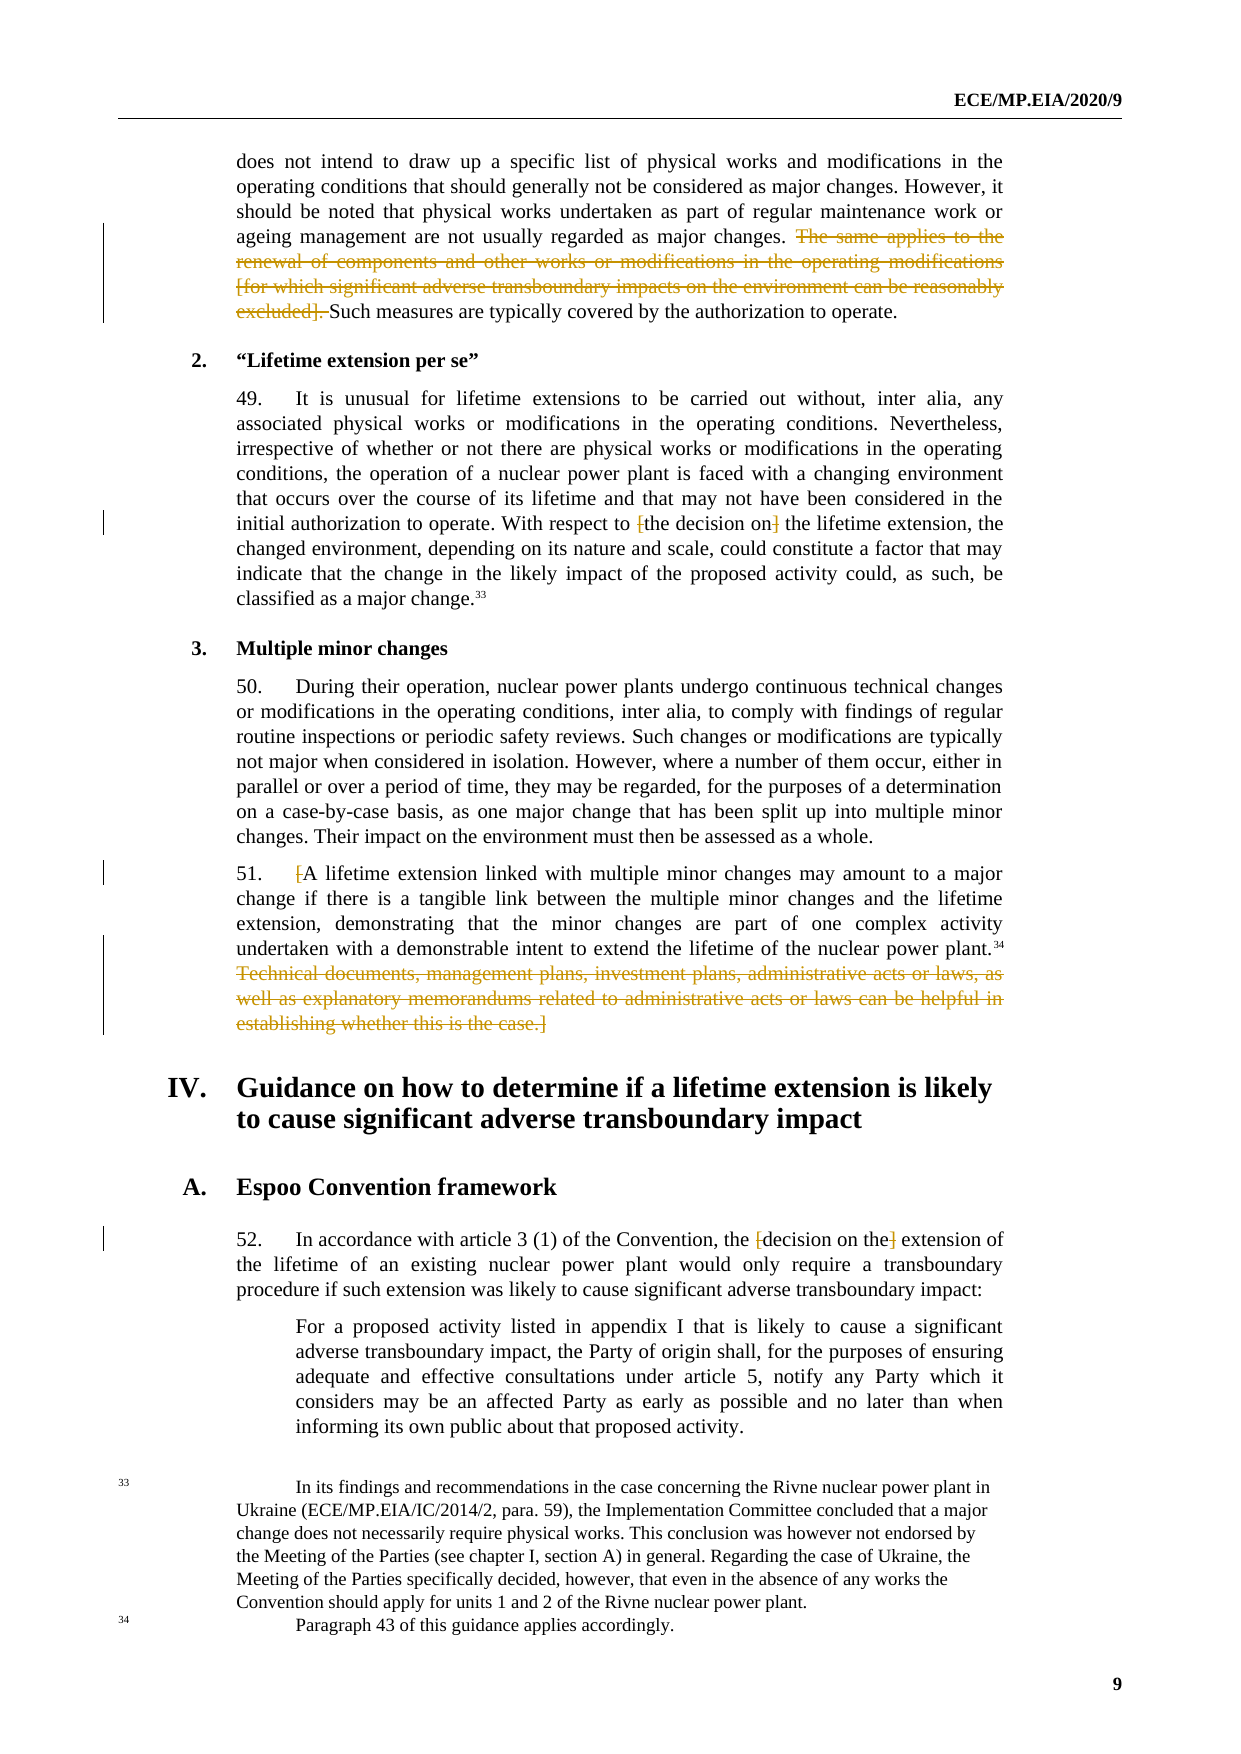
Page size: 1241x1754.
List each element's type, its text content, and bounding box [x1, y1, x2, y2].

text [236, 148, 1004, 261]
text A. Espoo Convention framework [118, 1173, 1004, 1201]
text 3. Multiple minor changes [118, 635, 1004, 660]
text 51. A lifetime extension linked with multiple minor changes may amount to a major change if there is a tangible link between the multiple minor changes and the lifetime extension, demonstrating that the minor changes are part of one complex activity undertaken with a demonstrable intent to extend the lifetime of the nuclear power plant. [236, 860, 1004, 974]
text 51. A lifetime extension linked with multiple minor changes may amount to a major change if there is a tangible link between the multiple minor changes and the lifetime extension, demonstrating that the minor changes are part of one complex activity undertaken with a demonstrable intent to extend the lifetime of the nuclear power plant. [236, 1000, 1004, 1035]
text 49. It is unusual for lifetime extensions to be carried out without, inter alia, any associated physical works or modifications in the operating conditions. Nevertheless, irrespective of whether or not there are physical works or modifications in the operating conditions, the operation of a nuclear power plant is faced with a changing environment that occurs over the course of its lifetime and that may not have been considered in the initial authorization to operate. With respect to the decision on the lifetime extension, the changed environment, depending on its nature and scale, could constitute a factor that may indicate that the change in the likely impact of the proposed activity could, as such, be classified as a major change. [236, 385, 1004, 610]
text 52. In accordance with article 3 (1) of the Convention, the decision on the extension of the lifetime of an existing nuclear power plant would only require a transboundary procedure if such extension was likely to cause significant adverse transboundary impact: [236, 1226, 1004, 1301]
text 2. “Lifetime extension per se” [118, 348, 1004, 373]
text For a proposed activity listed in appendix I that is likely to cause a significant adverse transboundary impact, the Party of origin shall, for the purposes of ensuring adequate and effective consultations under article 5, notify any Party which it considers may be an affected Party as early as possible and no later than when informing its own public about that proposed activity. [295, 1313, 1004, 1438]
text 50. During their operation, nuclear power plants undergo continuous technical changes or modifications in the operating conditions, inter alia, to comply with findings of regular routine inspections or periodic safety reviews. Such changes or modifications are typically not major when considered in isolation. However, where a number of them occur, either in parallel or over a period of time, they may be regarded, for the purposes of a determination on a case-by-case basis, as one major change that has been split up into multiple minor changes. Their impact on the environment must then be assessed as a whole. [236, 673, 1004, 848]
text IV. Guidance on how to determine if a lifetime extension is likely to cause significant adverse transboundary impact [118, 1073, 1004, 1135]
